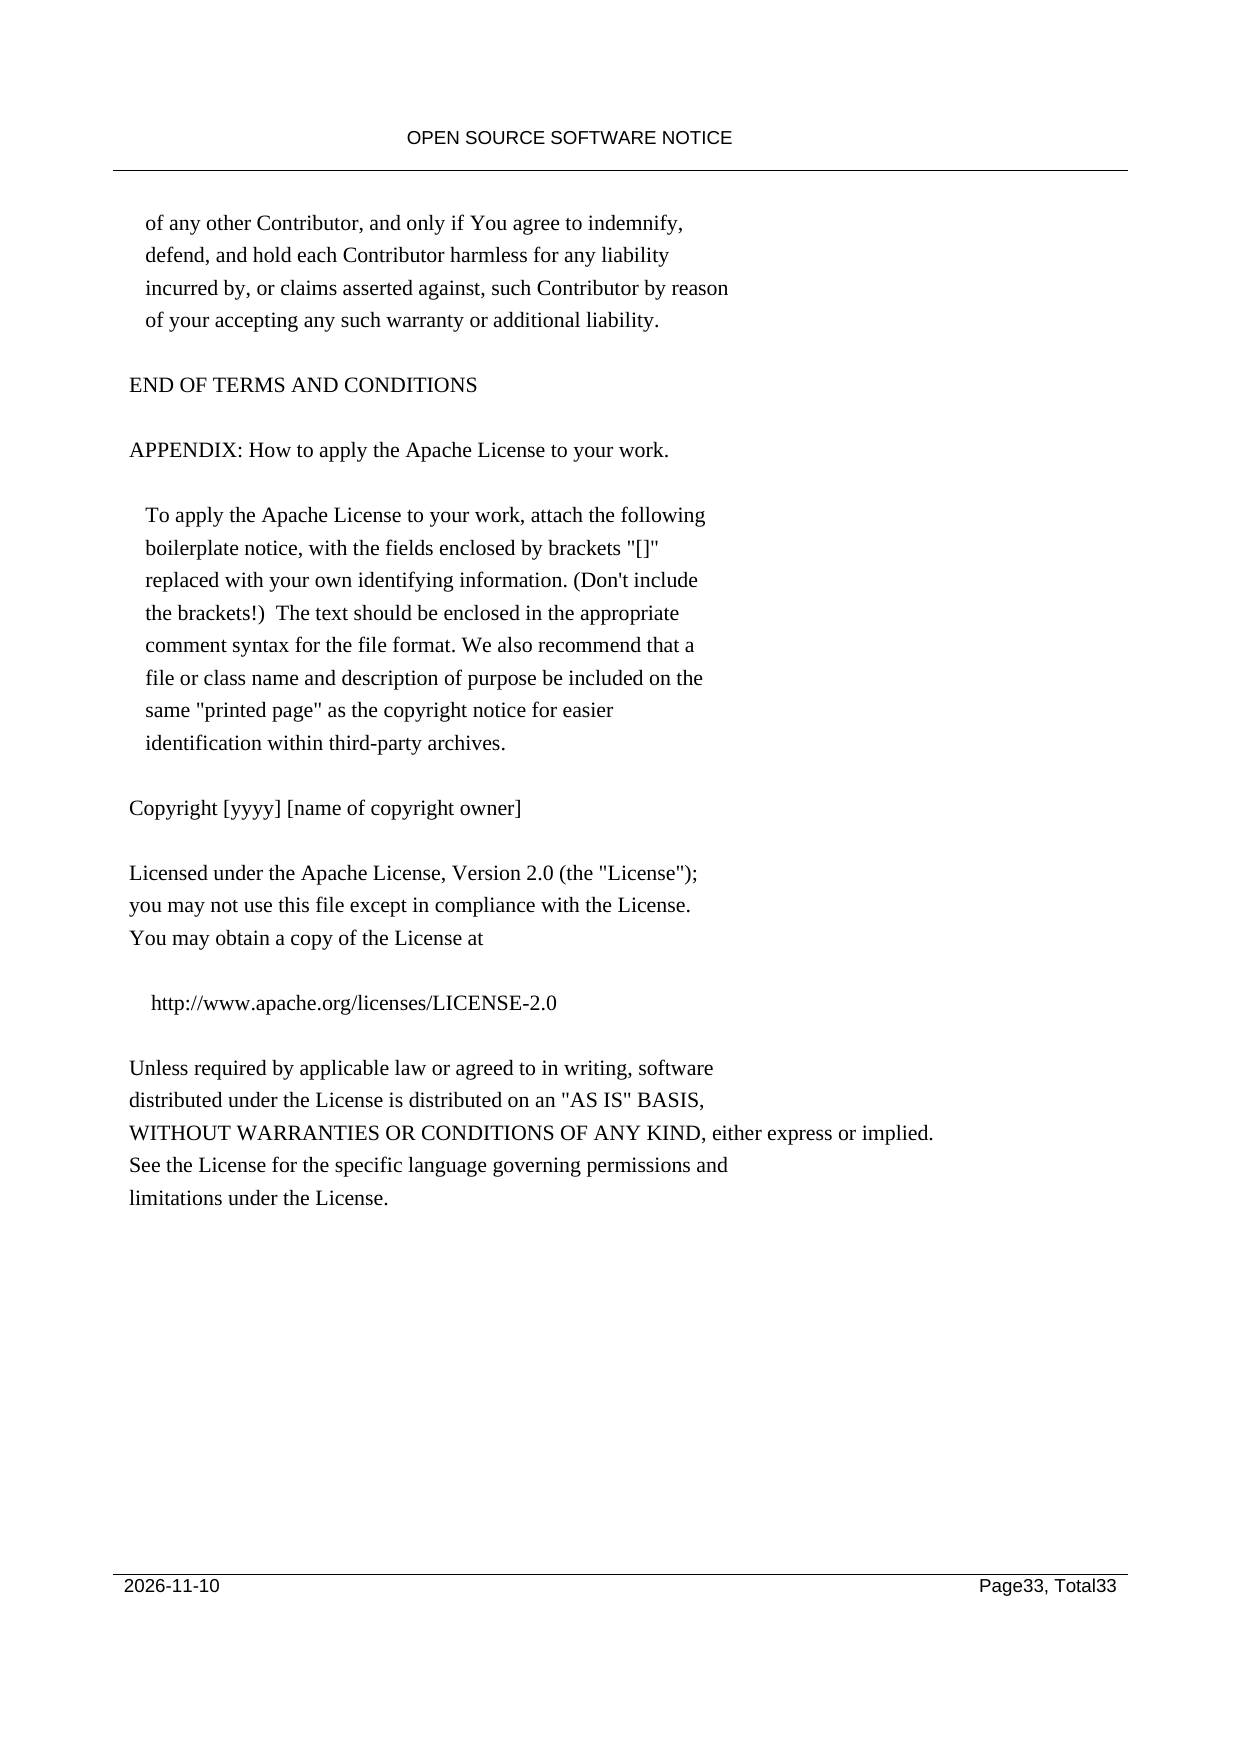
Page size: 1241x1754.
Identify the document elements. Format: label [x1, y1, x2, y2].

text [112, 206, 1128, 1214]
